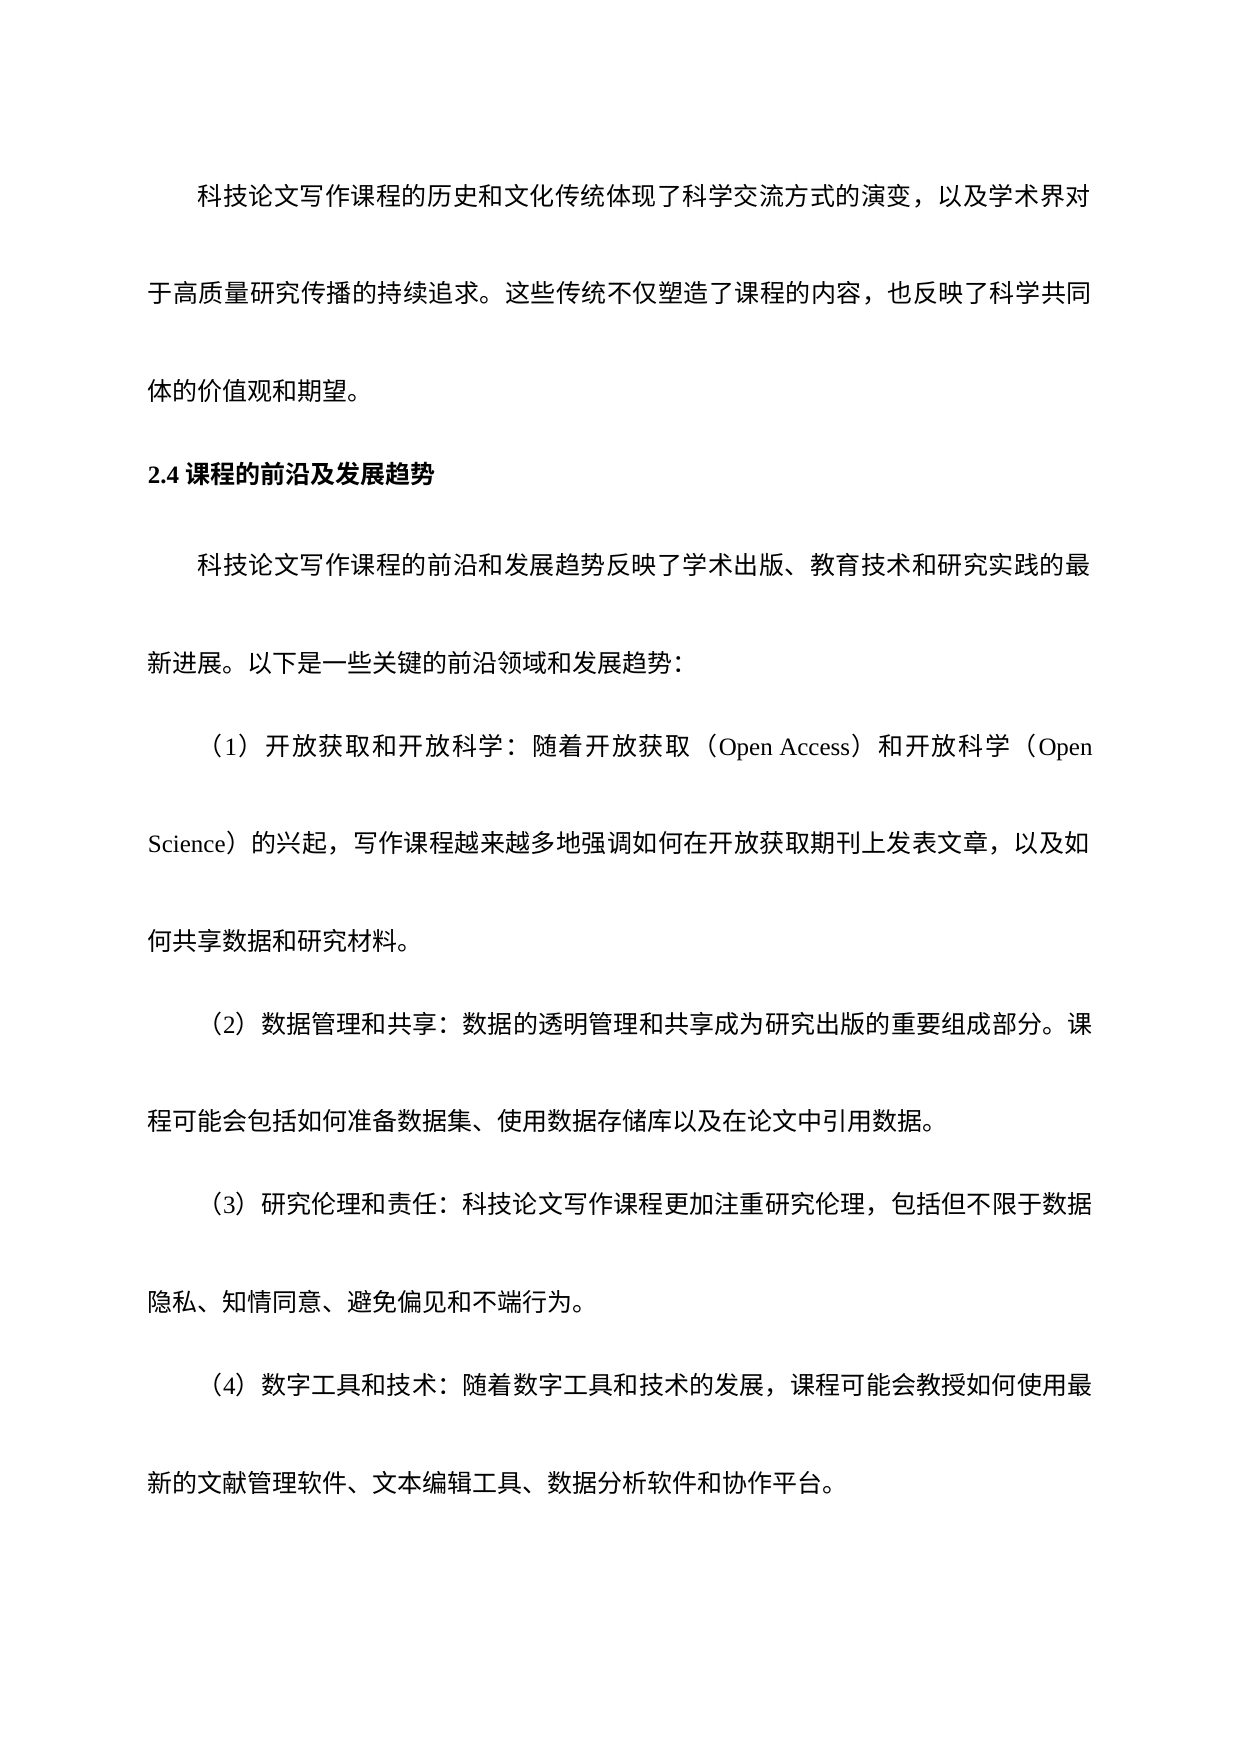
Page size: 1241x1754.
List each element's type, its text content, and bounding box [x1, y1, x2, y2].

text （2）数据管理和共享：数据的透明管理和共享成为研究出版的重要组成部分。课程可能会包括如何准备数据集、使用数据存储库以及在论文中引用数据。 [148, 990, 1092, 1152]
text 科技论文写作课程的前沿和发展趋势反映了学术出版、教育技术和研究实践的最新进展。以下是一些关键的前沿领域和发展趋势： [148, 531, 1092, 694]
subtitle 2.4 课程的前沿及发展趋势 [148, 440, 1092, 505]
text （1）开放获取和开放科学：随着开放获取（Open Access）和开放科学（Open Science）的兴起，写作课程越来越多地强调如何在开放获取期刊上发表文章，以及如何共享数据和研究材料。 [148, 712, 1092, 972]
text （4）数字工具和技术：随着数字工具和技术的发展，课程可能会教授如何使用最新的文献管理软件、文本编辑工具、数据分析软件和协作平台。 [148, 1351, 1092, 1514]
text 科技论文写作课程的历史和文化传统体现了科学交流方式的演变，以及学术界对于高质量研究传播的持续追求。这些传统不仅塑造了课程的内容，也反映了科学共同体的价值观和期望。 [148, 162, 1092, 422]
text （3）研究伦理和责任：科技论文写作课程更加注重研究伦理，包括但不限于数据隐私、知情同意、避免偏见和不端行为。 [148, 1171, 1092, 1333]
